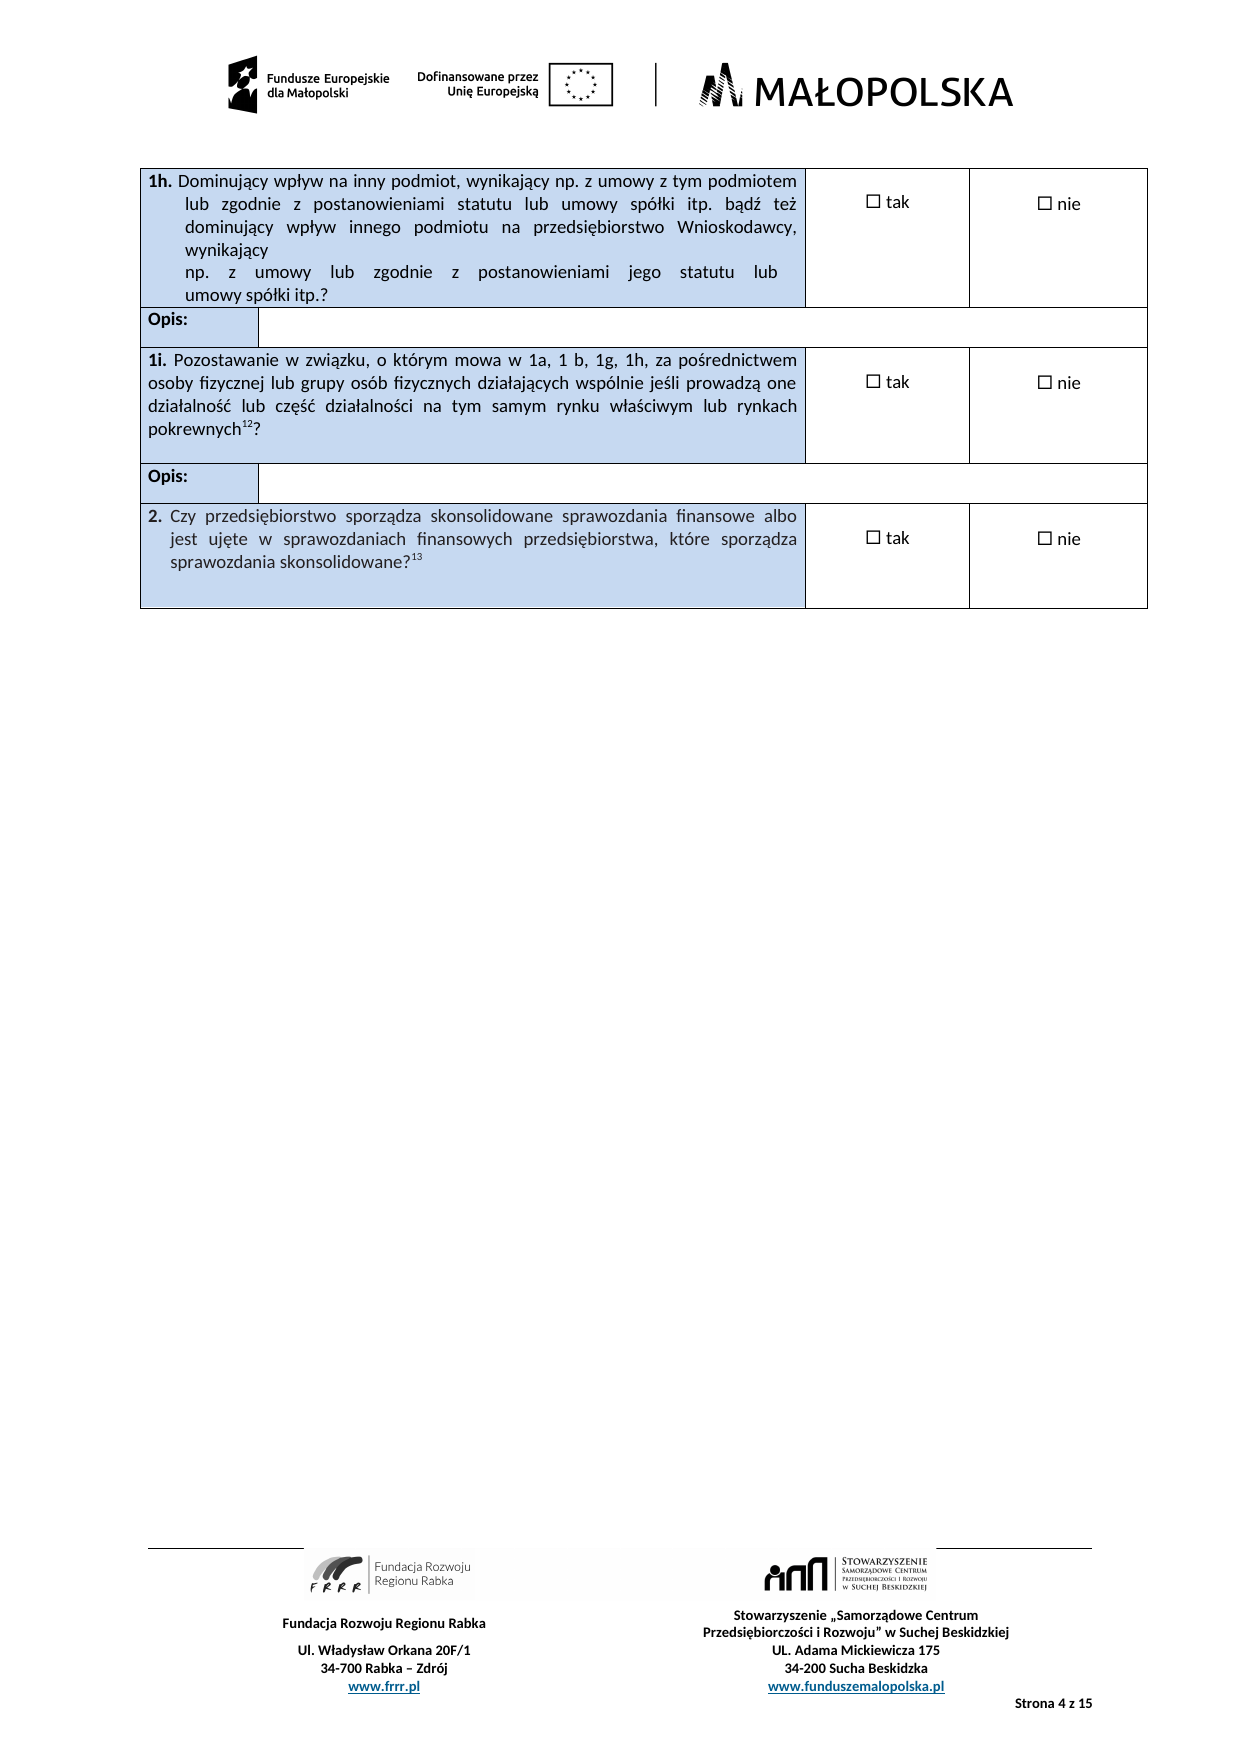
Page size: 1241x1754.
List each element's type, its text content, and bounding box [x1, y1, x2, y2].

table_cell 1i. Pozostawanie w związku, o którym mowa w 1a, 1 b, 1g, 1h, za pośrednictwem osoby fizycznej lub grupy osób fizycznych działających wspólnie jeśli prowadzą one działalność lub część działalności na tym samym rynku właściwym lub rynkach pokrewnych? [141, 348, 805, 463]
picture [214, 41, 1027, 128]
table_cell tak [806, 169, 969, 307]
table_cell Czy przedsiębiorstwo sporządza skonsolidowane sprawozdania finansowe albo jest ujęte w sprawozdaniach finansowych przedsiębiorstwa, które sporządza sprawozdania skonsolidowane? [141, 504, 805, 607]
table_cell Opis: [141, 464, 258, 503]
table_cell tak [806, 504, 969, 607]
table_cell 1h. Dominujący wpływ na inny podmiot, wynikający np. z umowy z tym podmiotem lub zgodnie z postanowieniami statutu lub umowy spółki itp. bądź też dominujący wpływ innego podmiotu na przedsiębiorstwo Wnioskodawcy, wynikający np. z umowy lub zgodnie z postanowieniami jego statutu lub umowy spółki itp.? [141, 169, 805, 307]
table_cell nie [970, 504, 1147, 607]
table_cell nie [970, 169, 1147, 307]
table_cell nie [970, 348, 1147, 463]
table_cell [259, 464, 1147, 503]
picture [303, 1548, 937, 1601]
table_cell Opis: [141, 308, 258, 347]
table_cell tak [806, 348, 969, 463]
table_cell [259, 308, 1147, 347]
